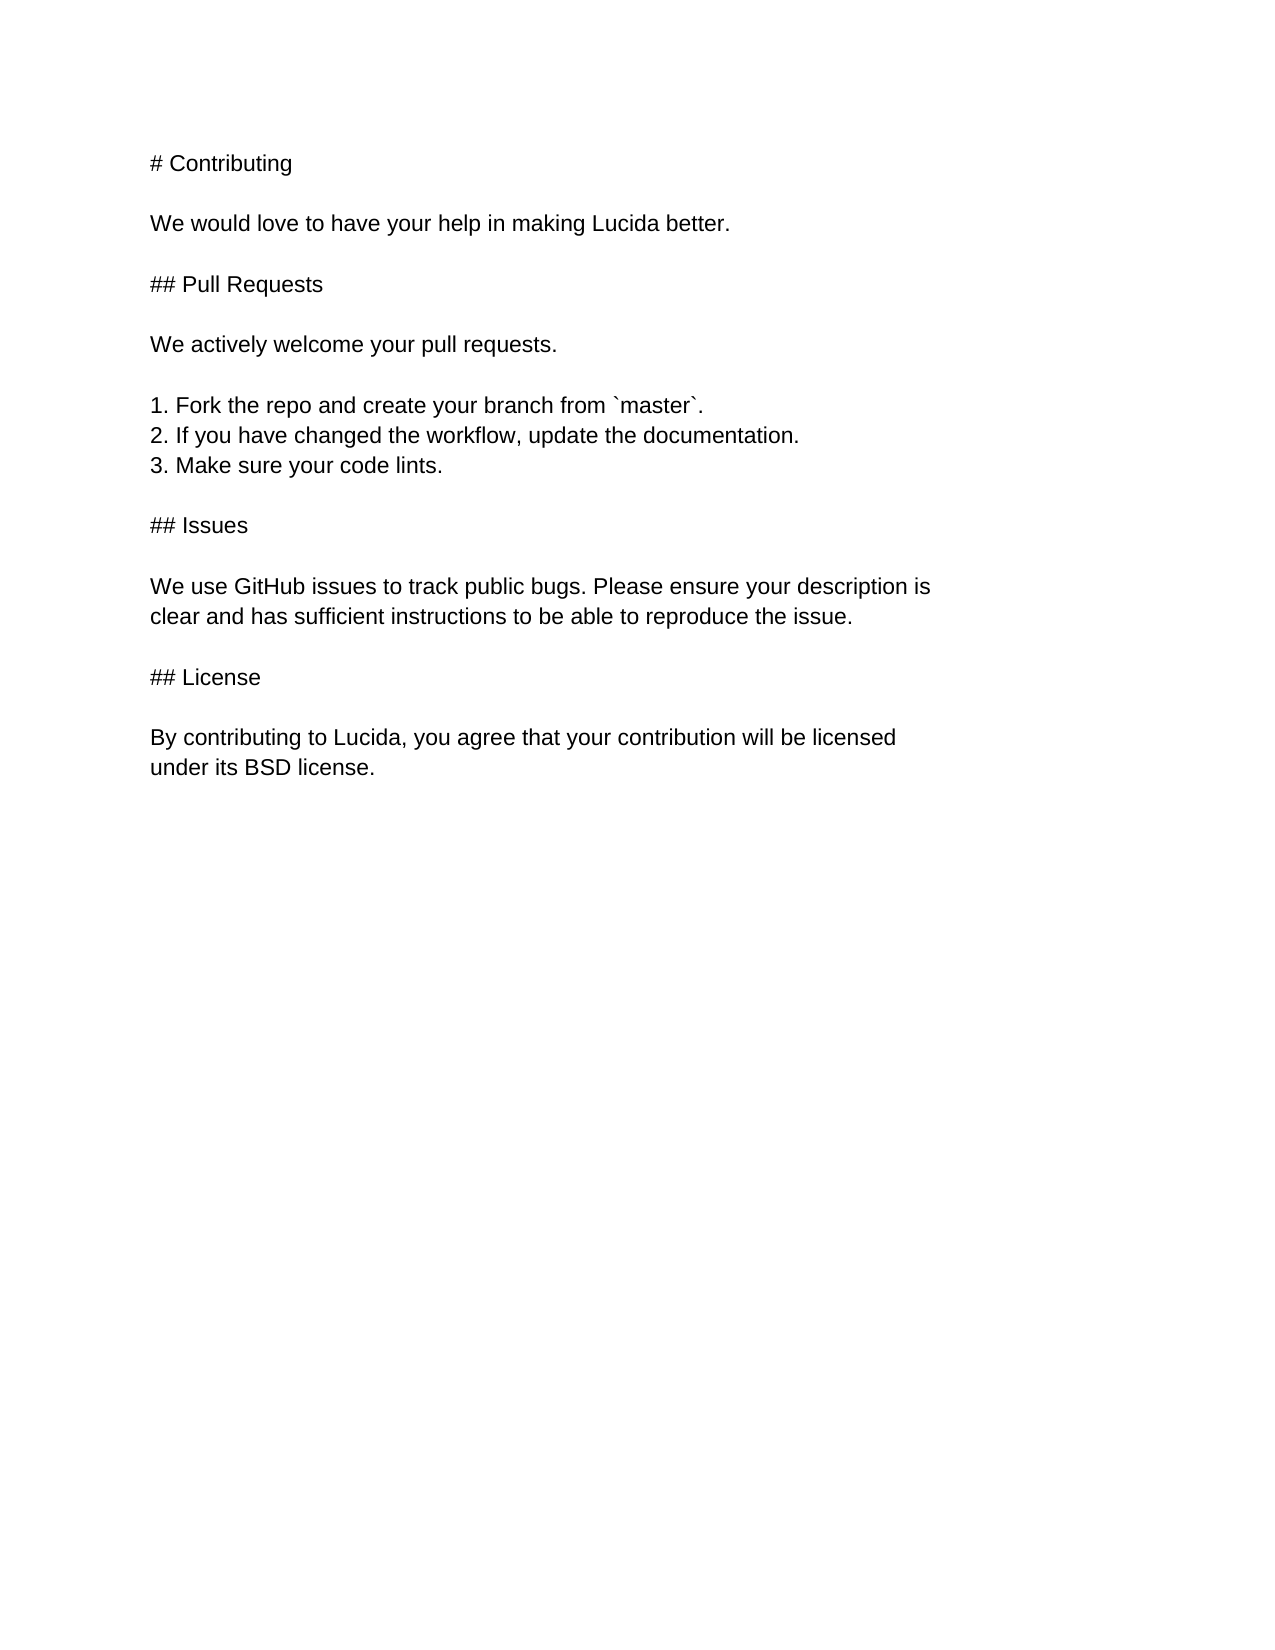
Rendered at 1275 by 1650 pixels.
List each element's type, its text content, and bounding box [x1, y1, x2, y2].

text We would love to have your help in making Lucida better. [150, 210, 1125, 237]
text # Contributing [150, 150, 1125, 176]
text clear and has sufficient instructions to be able to reproduce the issue. [150, 603, 1125, 629]
text 1. Fork the repo and create your branch from `master`. [150, 392, 1125, 418]
text ## Pull Requests [150, 271, 1125, 297]
text We use GitHub issues to track public bugs. Please ensure your description is [150, 573, 1125, 599]
text We actively welcome your pull requests. [150, 331, 1125, 358]
text under its BSD license. [150, 754, 1125, 781]
text ## Issues [150, 512, 1125, 539]
text By contributing to Lucida, you agree that your contribution will be licensed [150, 724, 1125, 750]
text 2. If you have changed the workflow, update the documentation. [150, 422, 1125, 448]
text ## License [150, 663, 1125, 690]
text 3. Make sure your code lints. [150, 452, 1125, 478]
